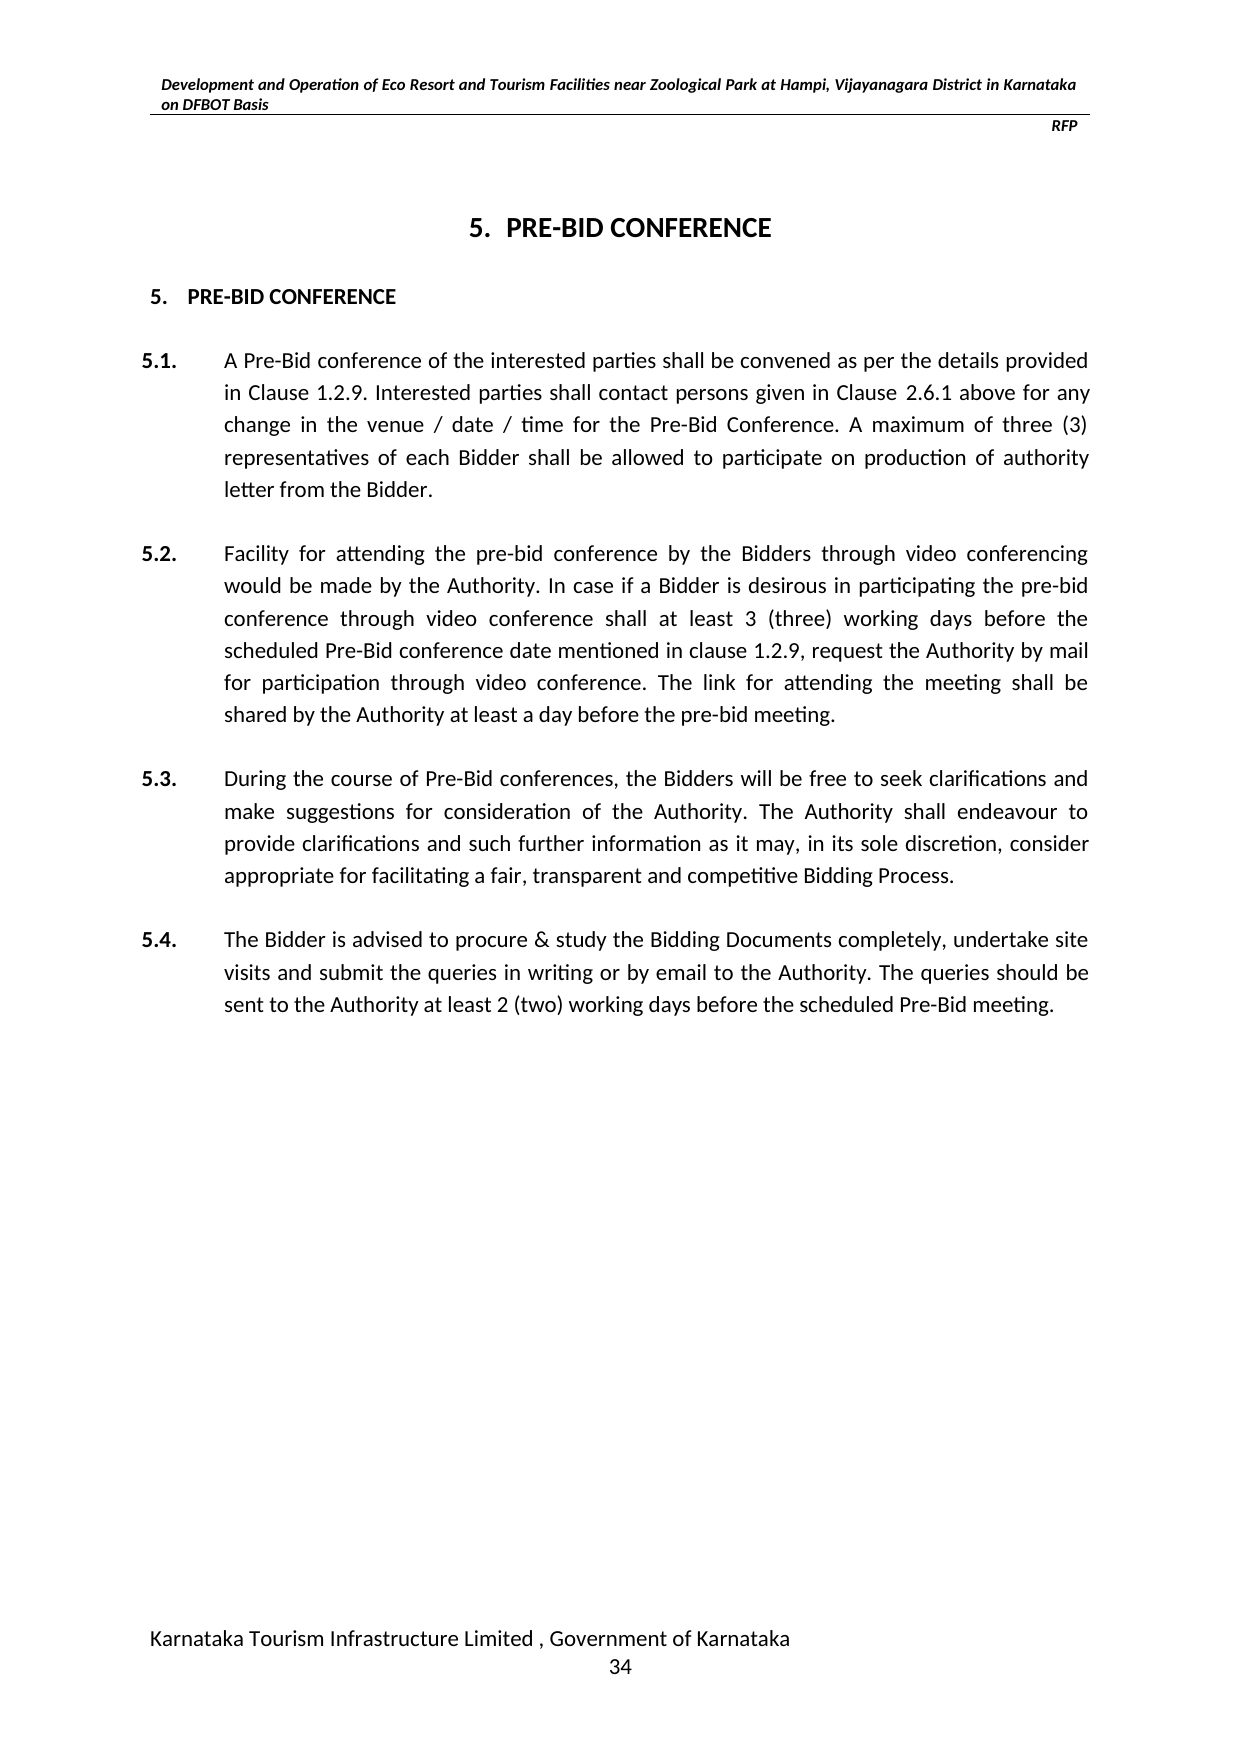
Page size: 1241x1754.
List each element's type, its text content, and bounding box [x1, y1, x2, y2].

list The Bidder is advised to procure & study the Bidding Documents completely, undertake site visits and submit the queries in writing or by email to the Authority. The queries should be sent to the Authority at least 2 (two) working days before the scheduled Pre-Bid meeting. [141, 926, 1090, 1018]
list Facility for attending the pre-bid conference by the Bidders through video conferencing would be made by the Authority. In case if a Bidder is desirous in participating the pre-bid conference through video conference shall at least 3 (three) working days before the scheduled Pre-Bid conference date mentioned in clause 1.2.9, request the Authority by mail for participation through video conference. The link for attending the meeting shall be shared by the Authority at least a day before the pre-bid meeting. [141, 539, 1090, 728]
list During the course of Pre-Bid conferences, the Bidders will be free to seek clarifications and make suggestions for consideration of the Authority. The Authority shall endeavour to provide clarifications and such further information as it may, in its sole discretion, consider appropriate for facilitating a fair, transparent and competitive Bidding Process. [141, 764, 1090, 889]
list A Pre-Bid conference of the interested parties shall be convened as per the details provided in Clause 1.2.9. Interested parties shall contact persons given in Clause 2.6.1 above for any change in the venue / date / time for the Pre-Bid Conference. A maximum of three (3) representatives of each Bidder shall be allowed to participate on production of authority letter from the Bidder. [141, 346, 1090, 503]
subtitle PRE-BID CONFERENCE [150, 209, 1090, 244]
list PRE-BID CONFERENCE [150, 282, 1090, 310]
